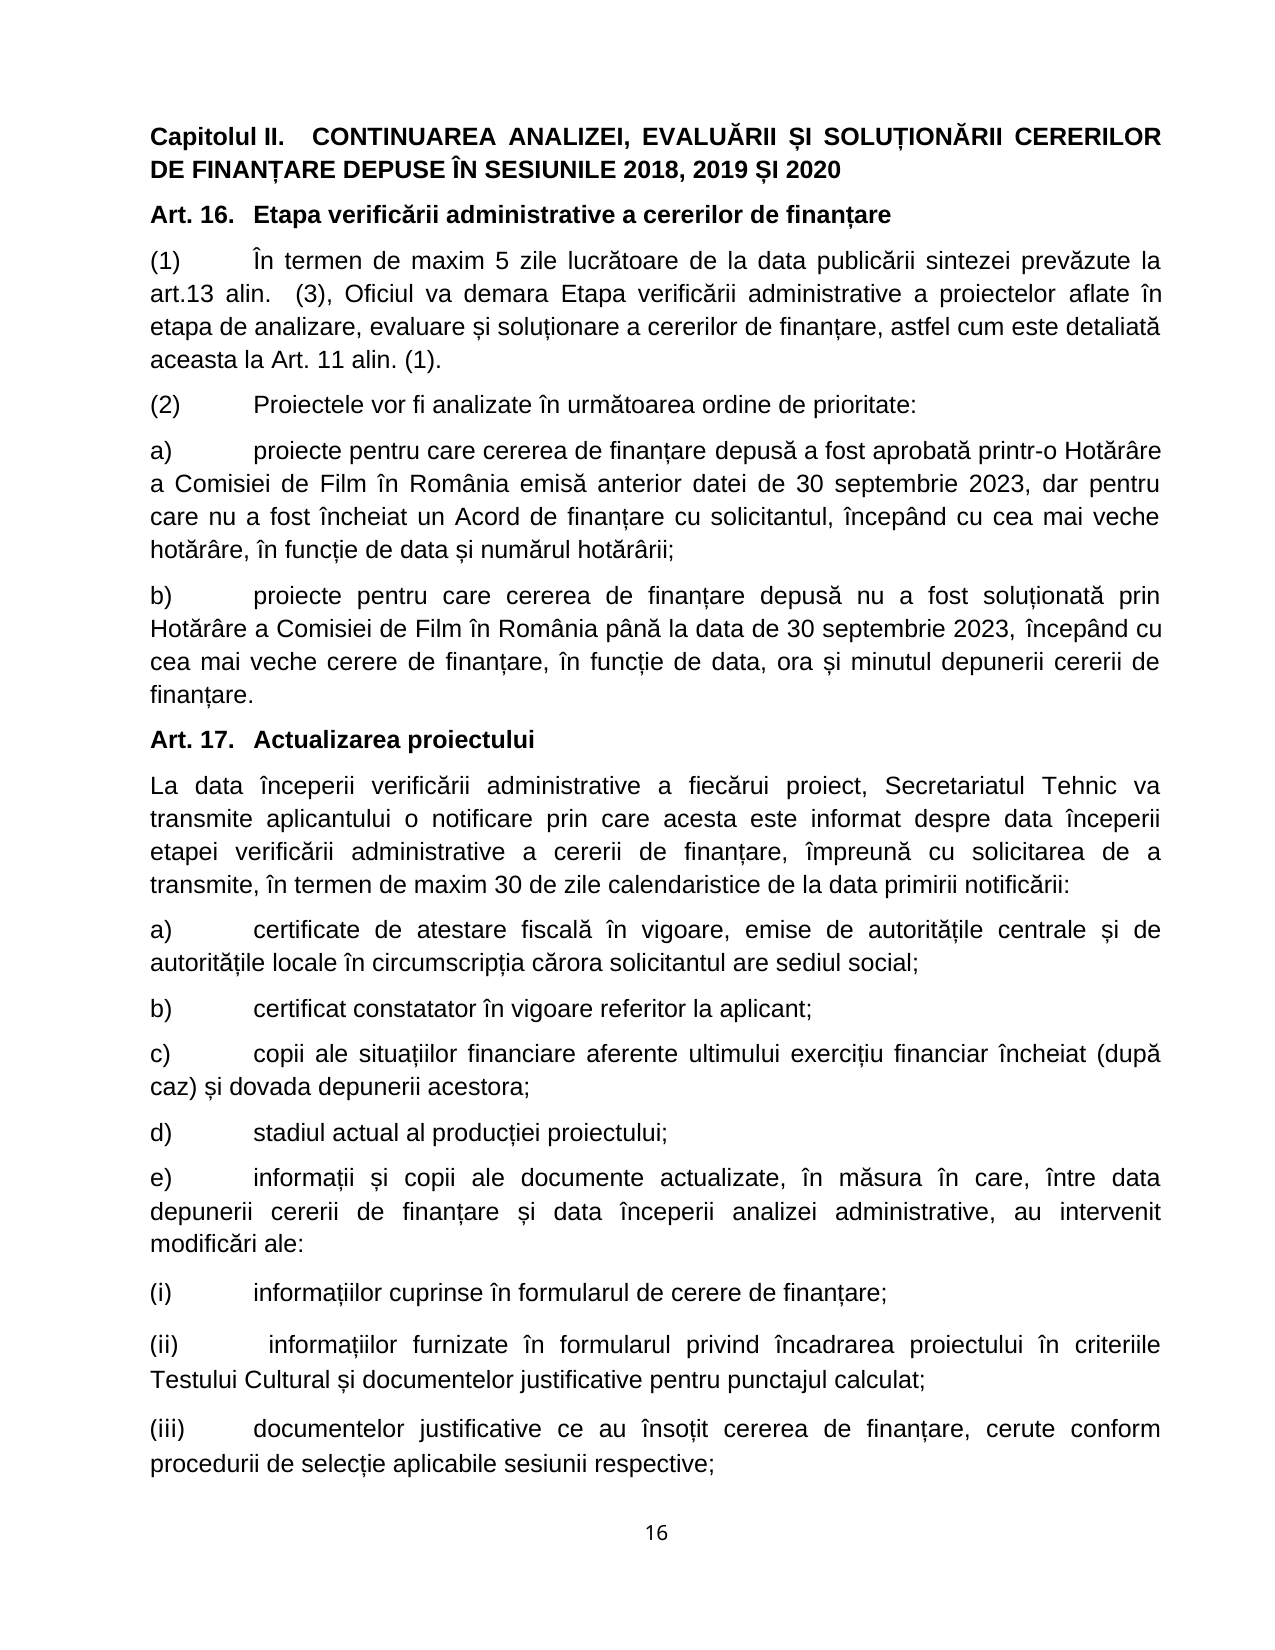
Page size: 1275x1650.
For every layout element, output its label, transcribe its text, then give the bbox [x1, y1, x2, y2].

list informațiilor furnizate în formularul privind încadrarea proiectului în criteriile Testului Cultural și documentelor justificative pentru punctajul calculat; [150, 1327, 1162, 1394]
list informații și copii ale documente actualizate, în măsura în care, între data depunerii cererii de finanțare și data începerii analizei administrative, au intervenit modificări ale: [150, 1163, 1162, 1258]
list CONTINUAREA ANALIZEI, EVALUĂRII ȘI SOLUȚIONĂRII CERERILOR DE FINANȚARE DEPUSE ÎN SESIUNILE 2018, 2019 ȘI 2020 [150, 122, 1162, 184]
list Actualizarea proiectului [150, 725, 1162, 754]
list proiecte pentru care cererea de finanțare depusă a fost aprobată printr-o Hotărâre a Comisiei de Film în România emisă anterior datei de 30 septembrie 2023, dar pentru care nu a fost încheiat un Acord de finanțare cu solicitantul, începând cu cea mai veche hotărâre, în funcție de data și numărul hotărârii; [150, 436, 1162, 564]
list În termen de maxim 5 zile lucrătoare de la data publicării sintezei prevăzute la art.13 alin. (3), Oficiul va demara Etapa verificării administrative a proiectelor aflate în etapa de analizare, evaluare și soluționare a cererilor de finanțare, astfel cum este detaliată aceasta la Art. 11 alin. (1). [150, 246, 1162, 374]
list documentelor justificative ce au însoțit cererea de finanțare, cerute conform procedurii de selecție aplicabile sesiunii respective; [150, 1411, 1162, 1478]
list proiecte pentru care cererea de finanțare depusă nu a fost soluționată prin Hotărâre a Comisiei de Film în România până la data de 30 septembrie 2023, începând cu cea mai veche cerere de finanțare, în funcție de data, ora și minutul depunerii cererii de finanțare. [150, 581, 1162, 708]
list Proiectele vor fi analizate în următoarea ordine de prioritate: [150, 391, 1162, 419]
list stadiul actual al producției proiectului; [150, 1118, 1162, 1147]
list informațiilor cuprinse în formularul de cerere de finanțare; [150, 1275, 1162, 1309]
list certificate de atestare fiscală în vigoare, emise de autoritățile centrale și de autoritățile locale în circumscripția cărora solicitantul are sediul social; [150, 915, 1162, 977]
text La data începerii verificării administrative a fiecărui proiect, Secretariatul Tehnic va transmite aplicantului o notificare prin care acesta este informat despre data începerii etapei verificării administrative a cererii de finanțare, împreună cu solicitarea de a transmite, în termen de maxim 30 de zile calendaristice de la data primirii notificării: [150, 771, 1162, 898]
list certificat constatator în vigoare referitor la aplicant; [150, 994, 1162, 1023]
list copii ale situațiilor financiare aferente ultimului exercițiu financiar încheiat (după caz) și dovada depunerii acestora; [150, 1039, 1162, 1101]
list Etapa verificării administrative a cererilor de finanțare [150, 200, 1162, 229]
